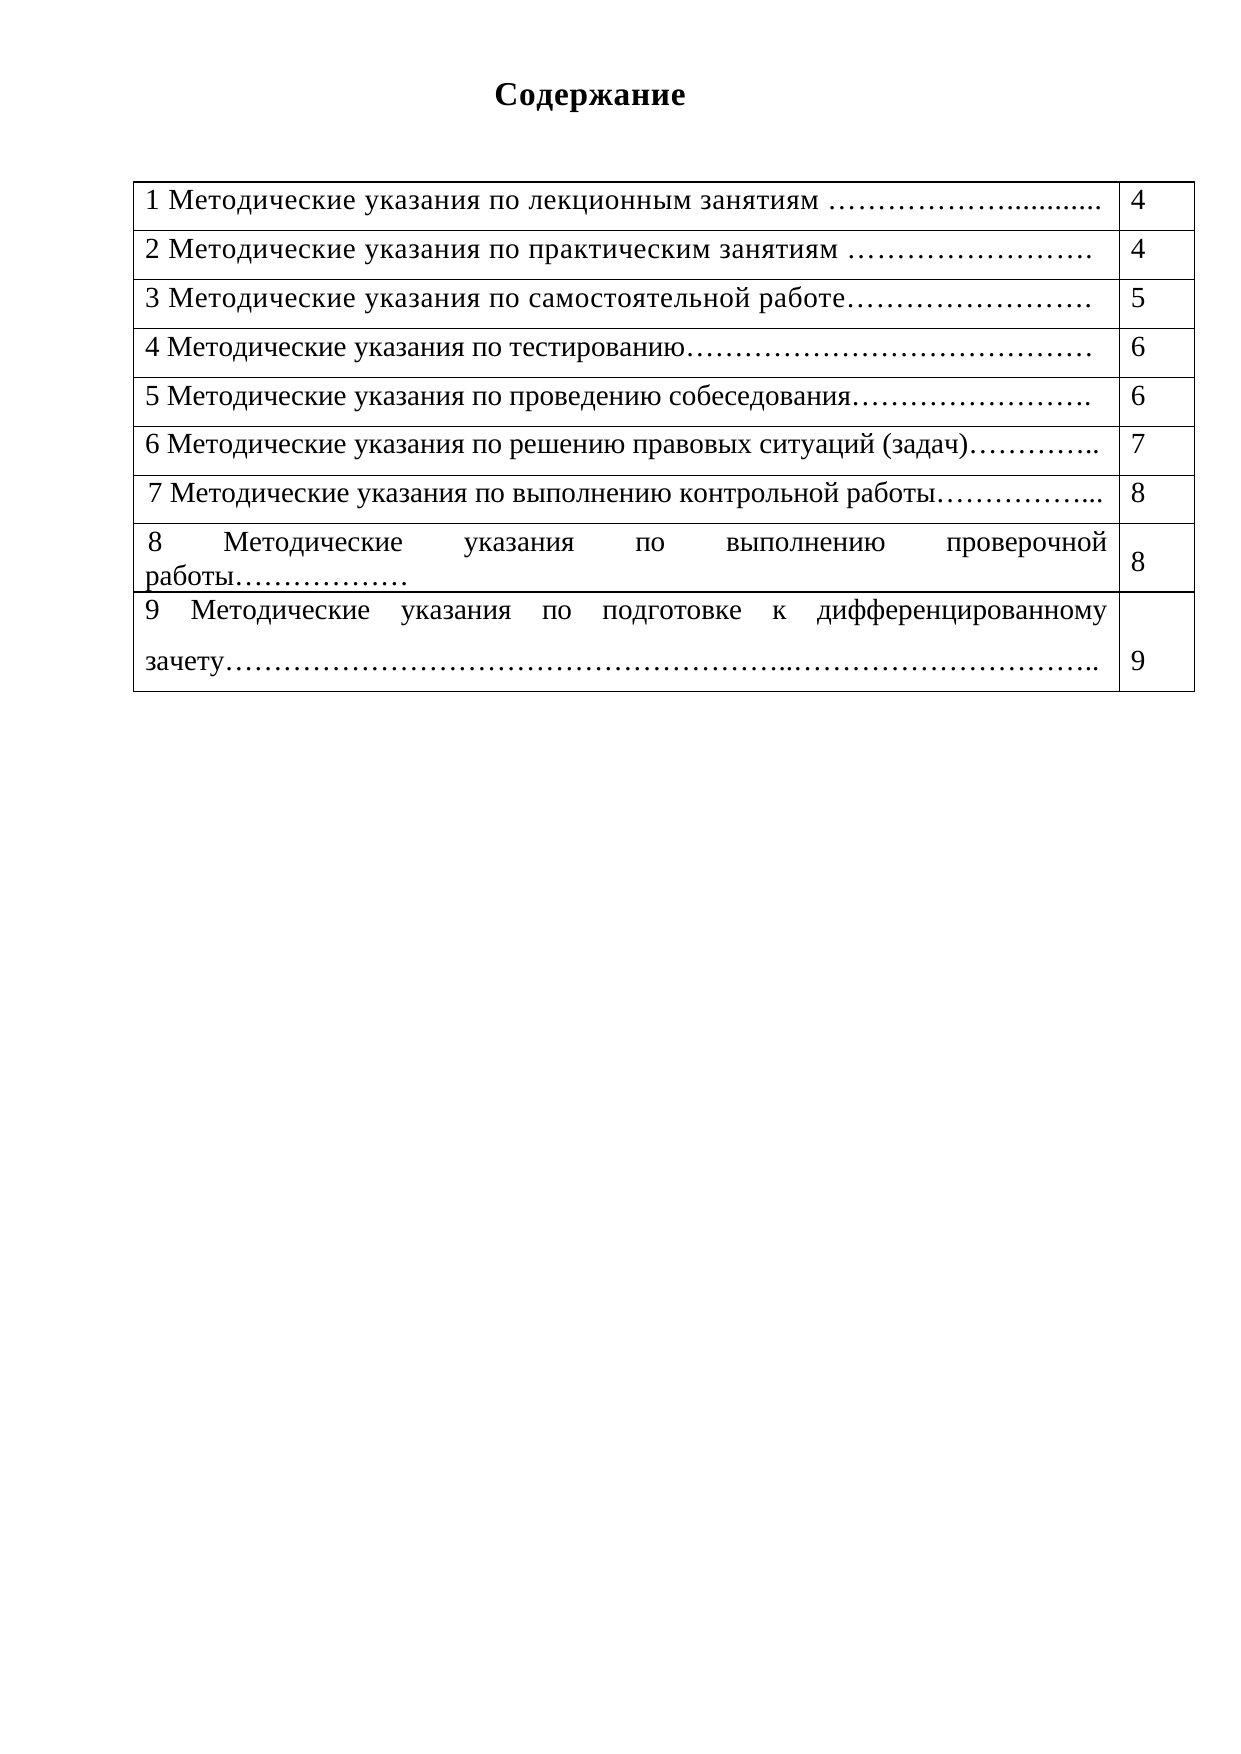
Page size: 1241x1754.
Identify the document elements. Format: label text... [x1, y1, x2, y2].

table_cell 6 [1120, 378, 1194, 426]
table_cell 7 Методические указания по выполнению контрольной работы……………... [134, 476, 1119, 523]
table_cell 2 Методические указания по практическим занятиям ……………………. [134, 231, 1119, 279]
table_cell 8 Методические указания по выполнению проверочной работы……………… [134, 524, 1119, 591]
table_cell 6 Методические указания по решению правовых ситуаций (задач)………….. [134, 427, 1119, 474]
table_cell 8 [1120, 476, 1194, 523]
table_cell 9 Методические указания по подготовке к дифференцированному зачету…………………………………………………..………………………….. [134, 593, 1119, 691]
table_cell 4 [1120, 231, 1194, 279]
table_cell 5 [1120, 280, 1194, 328]
table_cell 9 [1120, 593, 1194, 691]
table_cell 6 [1120, 329, 1194, 377]
table_cell 4 Методические указания по тестированию…………………………………… [134, 329, 1119, 377]
table_cell 5 Методические указания по проведению собеседования……………………. [134, 378, 1119, 426]
table_header 4 [1120, 183, 1194, 230]
table_cell 8 [1120, 524, 1194, 591]
table_cell 7 [1120, 427, 1194, 474]
table_cell 3 Методические указания по самостоятельной работе……………………. [134, 280, 1119, 328]
text Содержание [133, 74, 1152, 112]
table_header 1 Методические указания по лекционным занятиям ………………............ [134, 183, 1119, 230]
